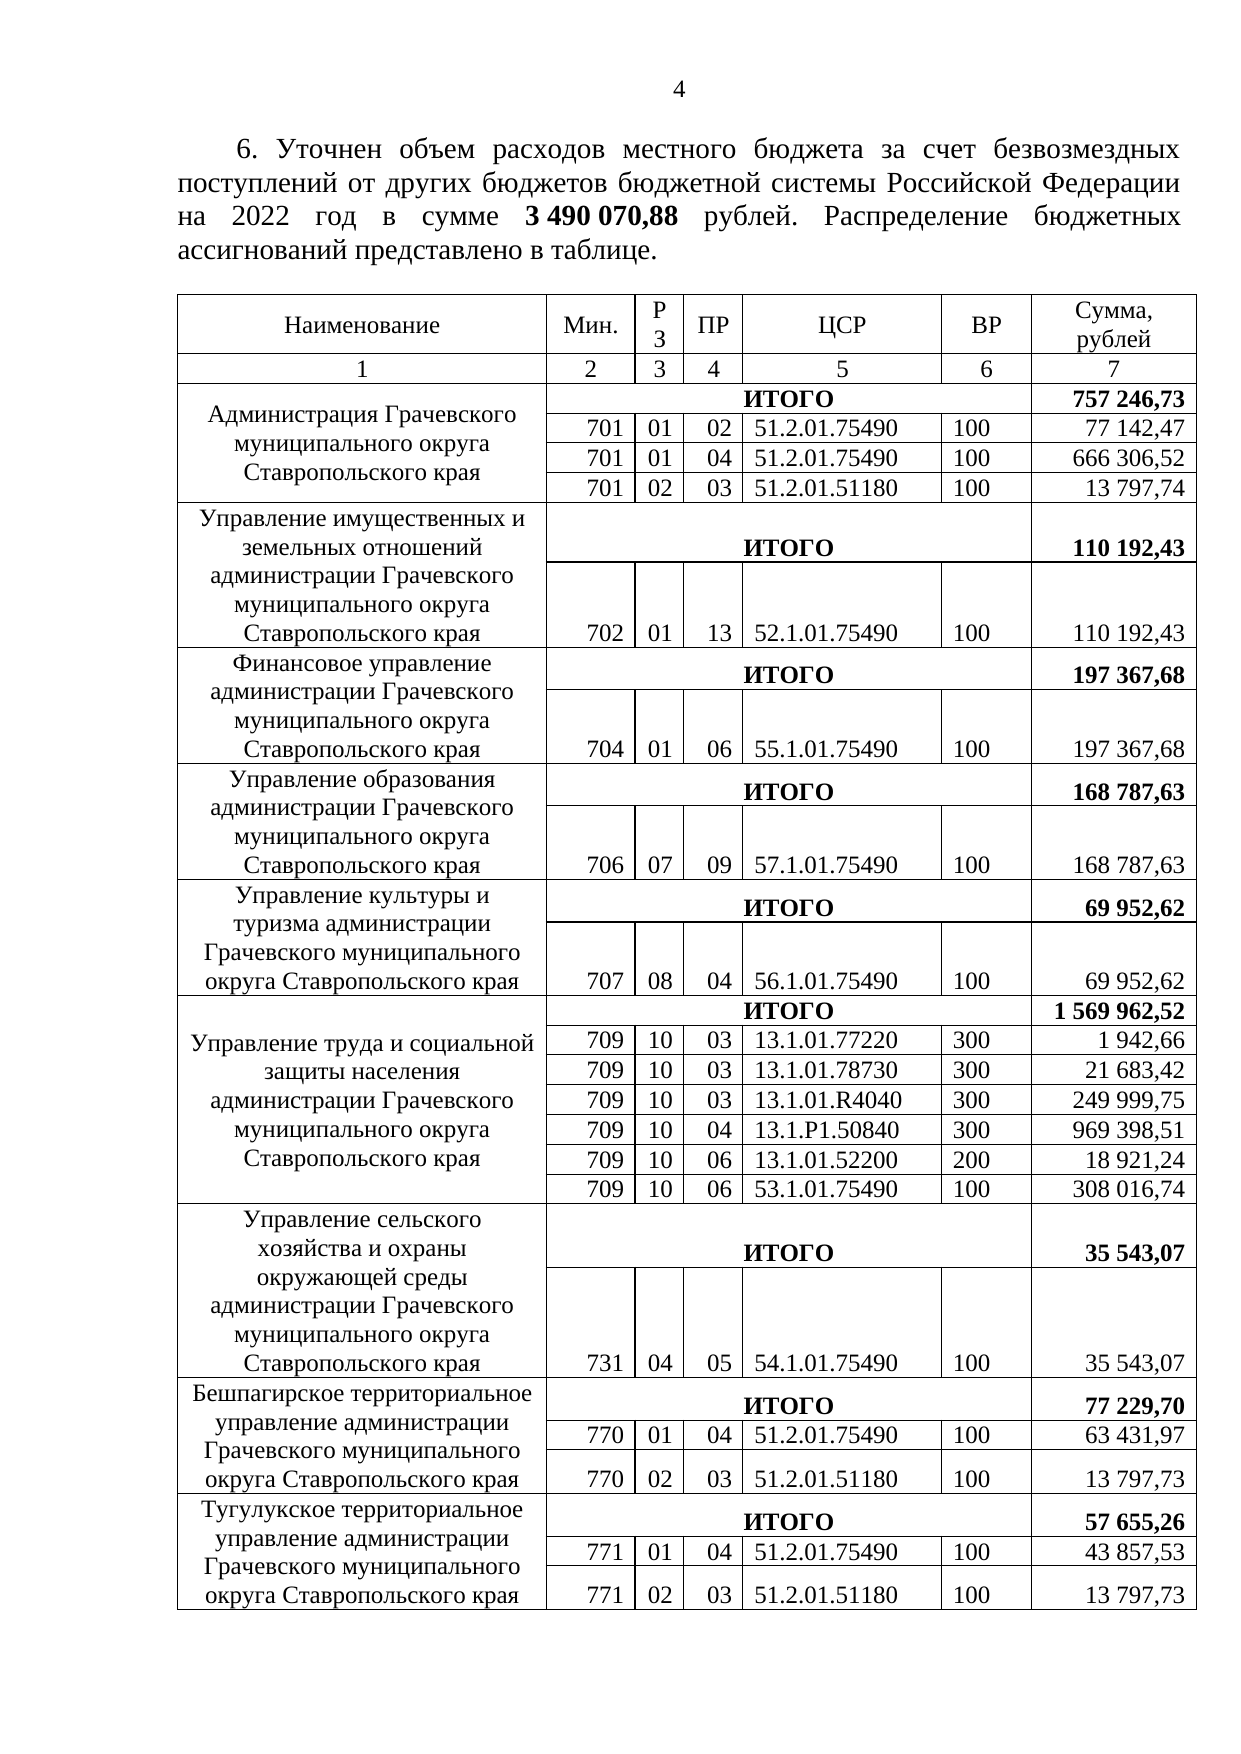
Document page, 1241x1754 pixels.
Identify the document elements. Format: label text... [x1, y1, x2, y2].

table_cell 77 142,47 [1032, 414, 1196, 442]
table_cell Тугулукское территориальное управление администрации Грачевского муниципального округа Ставропольского края [178, 1494, 546, 1609]
table_cell 300 [942, 1115, 1031, 1144]
table_cell 706 [547, 806, 634, 879]
table_cell 51.2.01.51180 [743, 1566, 941, 1609]
table_cell 56.1.01.75490 [743, 923, 941, 995]
table_cell 13 797,73 [1032, 1566, 1196, 1609]
table_cell 6 [942, 354, 1031, 383]
table_cell Управление имущественных и земельных отношений администрации Грачевского муниципального округа Ставропольского края [178, 503, 546, 647]
table_cell 13 797,73 [1032, 1450, 1196, 1493]
table_cell 731 [547, 1268, 634, 1377]
table_cell 35 543,07 [1032, 1204, 1196, 1267]
table_cell 709 [547, 1055, 634, 1084]
table_cell 100 [942, 414, 1031, 442]
table_cell 110 192,43 [1032, 503, 1196, 561]
table_cell 01 [636, 1421, 683, 1449]
table_cell 308 016,74 [1032, 1175, 1196, 1203]
table_cell 7 [1032, 354, 1196, 383]
table_cell 100 [942, 1450, 1031, 1493]
table_cell 197 367,68 [1032, 648, 1196, 689]
table_cell Финансовое управление администрации Грачевского муниципального округа Ставропольского края [178, 648, 546, 763]
table_cell 13.1.01.52200 [743, 1145, 941, 1173]
table_header ПР [684, 295, 742, 353]
table_header Сумма, рублей [1032, 295, 1196, 353]
table_cell ИТОГО [547, 384, 1031, 412]
table_cell 709 [547, 1145, 634, 1173]
table_cell 06 [684, 1145, 742, 1173]
table_cell 05 [684, 1268, 742, 1377]
table_cell 03 [684, 1450, 742, 1493]
table_cell 2 [547, 354, 634, 383]
table_cell Бешпагирское территориальное управление администрации Грачевского муниципального округа Ставропольского края [178, 1378, 546, 1493]
table_cell 13 797,74 [1032, 473, 1196, 502]
table_cell ИТОГО [547, 764, 1031, 805]
table_cell 1 [178, 354, 546, 383]
table_cell 771 [547, 1566, 634, 1609]
table_cell 03 [684, 1566, 742, 1609]
table_header РЗ [636, 295, 683, 353]
table_cell 300 [942, 1085, 1031, 1114]
table_cell 701 [547, 473, 634, 502]
table_cell 168 787,63 [1032, 764, 1196, 805]
table_cell 01 [636, 690, 683, 763]
table_cell 100 [942, 1566, 1031, 1609]
table_cell 02 [684, 414, 742, 442]
table_cell 04 [684, 1537, 742, 1565]
table_cell 969 398,51 [1032, 1115, 1196, 1144]
table_cell 03 [684, 1085, 742, 1114]
table_cell 100 [942, 806, 1031, 879]
table_cell 100 [942, 563, 1031, 647]
table_cell 300 [942, 1055, 1031, 1084]
table_cell 13.1.01.R4040 [743, 1085, 941, 1114]
table_cell 704 [547, 690, 634, 763]
table_cell 100 [942, 473, 1031, 502]
table_cell 57.1.01.75490 [743, 806, 941, 879]
table_cell 06 [684, 1175, 742, 1203]
table_cell 08 [636, 923, 683, 995]
table_cell 04 [684, 923, 742, 995]
table_cell 77 229,70 [1032, 1378, 1196, 1419]
table_cell 100 [942, 690, 1031, 763]
table_cell 07 [636, 806, 683, 879]
table_cell 13.1.01.77220 [743, 1026, 941, 1054]
table_cell 09 [684, 806, 742, 879]
table_cell 03 [684, 1055, 742, 1084]
table_cell 3 [636, 354, 683, 383]
table_cell 04 [684, 1115, 742, 1144]
table_cell 54.1.01.75490 [743, 1268, 941, 1377]
table_cell Управление образования администрации Грачевского муниципального округа Ставропольского края [178, 764, 546, 879]
table_cell 18 921,24 [1032, 1145, 1196, 1173]
table_cell 69 952,62 [1032, 880, 1196, 921]
table_cell 709 [547, 1115, 634, 1144]
table_header Наименование [178, 295, 546, 353]
table_cell 701 [547, 443, 634, 472]
table_cell 4 [684, 354, 742, 383]
table_cell Управление культуры и туризма администрации Грачевского муниципального округа Ставропольского края [178, 880, 546, 995]
table_cell 01 [636, 414, 683, 442]
table_cell 13.1.P1.50840 [743, 1115, 941, 1144]
table_cell 04 [684, 443, 742, 472]
table_cell 100 [942, 1175, 1031, 1203]
table_cell 197 367,68 [1032, 690, 1196, 763]
table_header Мин. [547, 295, 634, 353]
table_cell 10 [636, 1175, 683, 1203]
table_cell 701 [547, 414, 634, 442]
table_cell 02 [636, 473, 683, 502]
table_cell 35 543,07 [1032, 1268, 1196, 1377]
table_cell 5 [743, 354, 941, 383]
table_cell 110 192,43 [1032, 563, 1196, 647]
table_cell 03 [684, 1026, 742, 1054]
table_cell 43 857,53 [1032, 1537, 1196, 1565]
table_cell 57 655,26 [1032, 1494, 1196, 1536]
table_cell 707 [547, 923, 634, 995]
table_cell Администрация Грачевского муниципального округа Ставропольского края [178, 384, 546, 502]
table_cell 100 [942, 923, 1031, 995]
table_cell ИТОГО [547, 1204, 1031, 1267]
table_cell 51.2.01.75490 [743, 1537, 941, 1565]
table_cell 01 [636, 1537, 683, 1565]
table_cell 709 [547, 1175, 634, 1203]
table_cell 709 [547, 1085, 634, 1114]
table_cell 63 431,97 [1032, 1421, 1196, 1449]
table_cell 03 [684, 473, 742, 502]
table_cell 02 [636, 1566, 683, 1609]
table_cell 13 [684, 563, 742, 647]
table_cell 771 [547, 1537, 634, 1565]
table_cell 51.2.01.75490 [743, 1421, 941, 1449]
table_cell 10 [636, 1026, 683, 1054]
table_cell 10 [636, 1055, 683, 1084]
table_cell ИТОГО [547, 1378, 1031, 1419]
table_cell 69 952,62 [1032, 923, 1196, 995]
table_cell ИТОГО [547, 880, 1031, 921]
table_cell 10 [636, 1085, 683, 1114]
table_cell 1 569 962,52 [1032, 996, 1196, 1024]
table_cell 52.1.01.75490 [743, 563, 941, 647]
table_cell 1 942,66 [1032, 1026, 1196, 1054]
table_header ЦСР [743, 295, 941, 353]
table_cell 770 [547, 1421, 634, 1449]
table_cell 300 [942, 1026, 1031, 1054]
table_cell ИТОГО [547, 1494, 1031, 1536]
table_cell ИТОГО [547, 996, 1031, 1024]
table_cell Управление сельского хозяйства и охраны окружающей среды администрации Грачевского муниципального округа Ставропольского края [178, 1204, 546, 1377]
table_cell 01 [636, 563, 683, 647]
table_cell 51.2.01.75490 [743, 414, 941, 442]
text 6. Уточнен объем расходов местного бюджета за счет безвозмездных поступлений от других бюджетов бюджетной системы Российской Федерации на 2022 год в сумме 3 490 070,88 рублей. Распределение бюджетных ассигнований представлено в таблице. [177, 131, 1181, 266]
table_cell 51.2.01.51180 [743, 1450, 941, 1493]
table_cell 04 [684, 1421, 742, 1449]
table_cell 702 [547, 563, 634, 647]
table_cell 100 [942, 443, 1031, 472]
table_cell 100 [942, 1268, 1031, 1377]
table_cell 51.2.01.51180 [743, 473, 941, 502]
table_cell 55.1.01.75490 [743, 690, 941, 763]
table_cell ИТОГО [547, 503, 1031, 561]
table_cell 13.1.01.78730 [743, 1055, 941, 1084]
table_cell Управление труда и социальной защиты населения администрации Грачевского муниципального округа Ставропольского края [178, 996, 546, 1203]
table_cell 200 [942, 1145, 1031, 1173]
table_cell 100 [942, 1421, 1031, 1449]
table_cell 709 [547, 1026, 634, 1054]
table_cell 770 [547, 1450, 634, 1493]
table_cell 168 787,63 [1032, 806, 1196, 879]
table_cell 10 [636, 1115, 683, 1144]
table_cell 53.1.01.75490 [743, 1175, 941, 1203]
table_cell 01 [636, 443, 683, 472]
table_cell ИТОГО [547, 648, 1031, 689]
table_cell 757 246,73 [1032, 384, 1196, 412]
table_cell 249 999,75 [1032, 1085, 1196, 1114]
table_cell 04 [636, 1268, 683, 1377]
table_cell 02 [636, 1450, 683, 1493]
table_cell 21 683,42 [1032, 1055, 1196, 1084]
table_cell 51.2.01.75490 [743, 443, 941, 472]
table_cell 06 [684, 690, 742, 763]
table_cell 100 [942, 1537, 1031, 1565]
table_header ВР [942, 295, 1031, 353]
table_cell 10 [636, 1145, 683, 1173]
table_cell 666 306,52 [1032, 443, 1196, 472]
